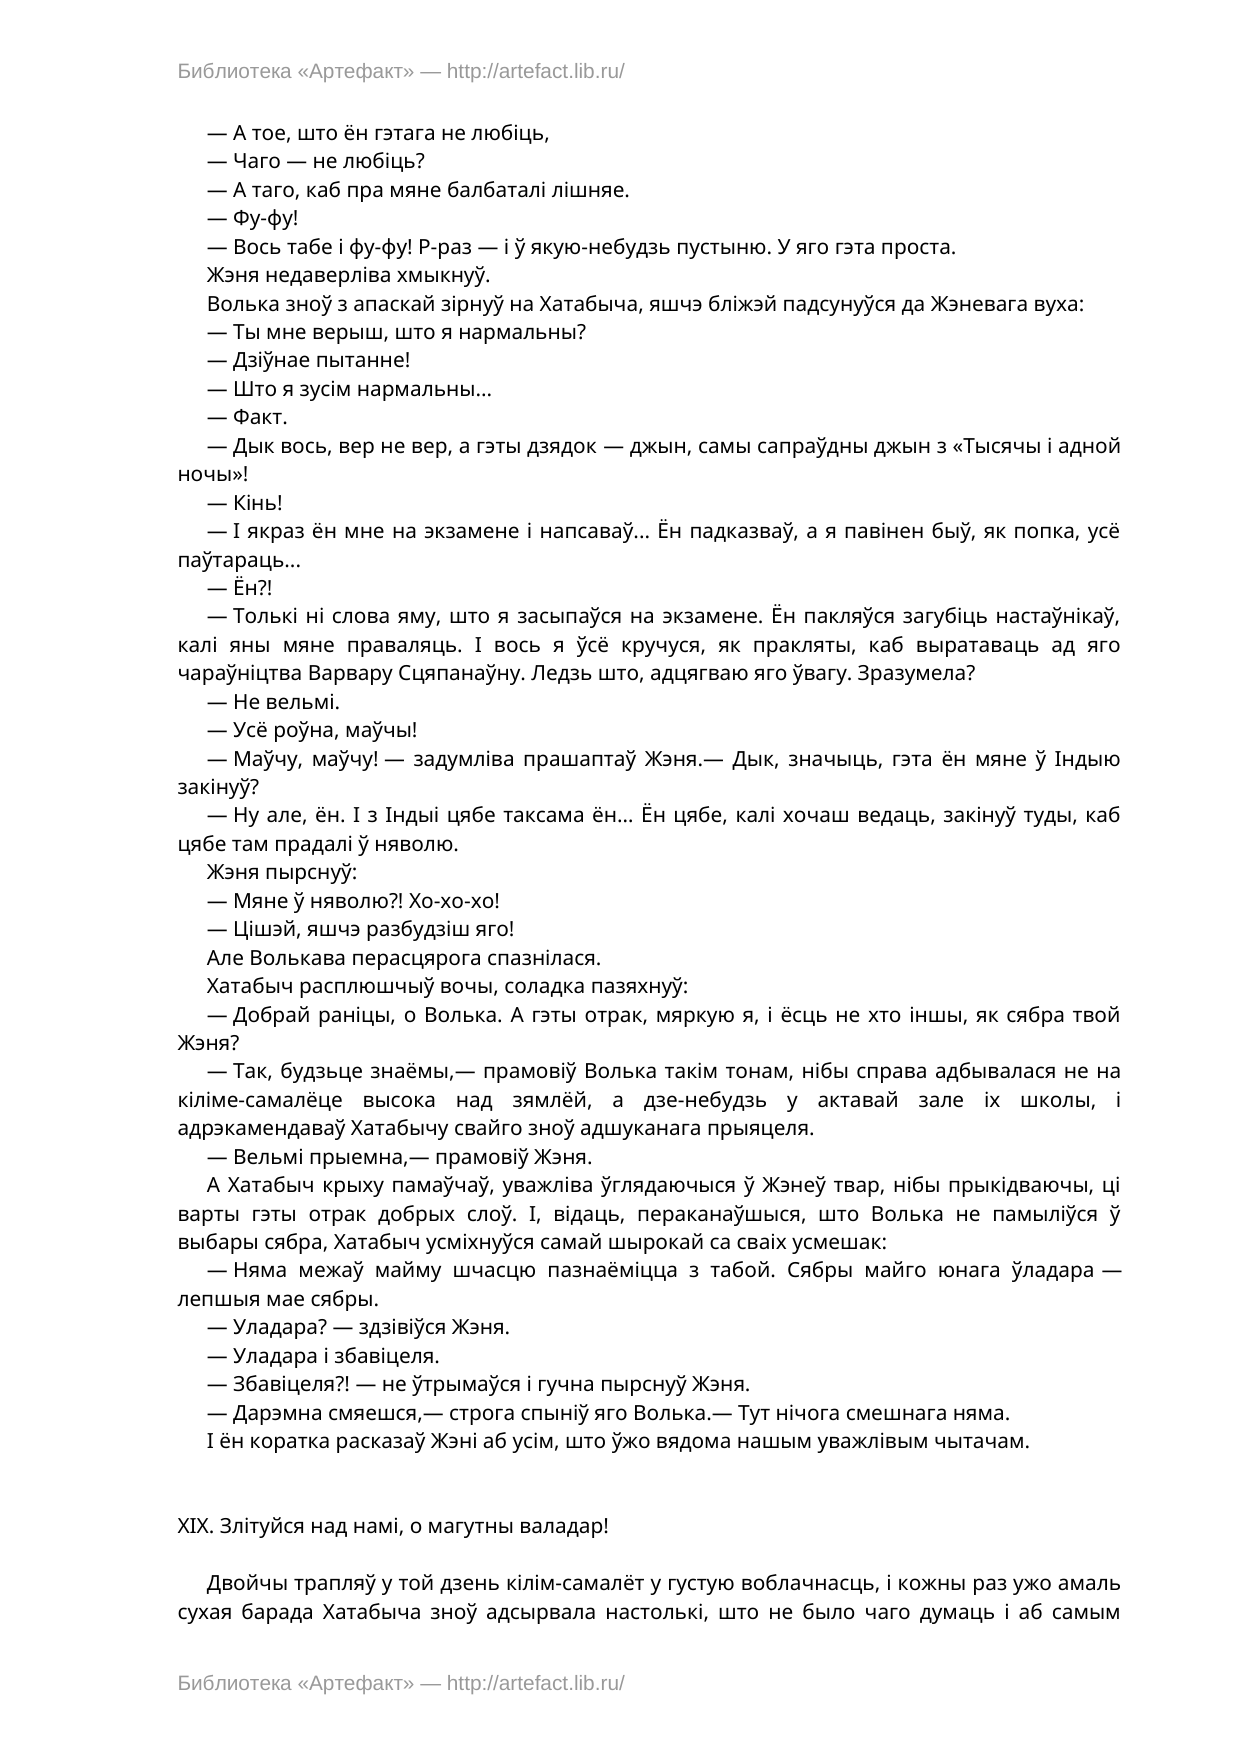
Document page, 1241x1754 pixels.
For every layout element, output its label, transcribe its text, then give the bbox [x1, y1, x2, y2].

text — Усё роўна, маўчы! [177, 715, 1122, 744]
text — Добрай раніцы, о Волька. А гэты отрак, мяркую я, і ёсць не хто іншы, як сябра твой Жэня? [177, 1000, 1122, 1057]
text — Кінь! [177, 488, 1122, 516]
text Але Волькава перасцярога спазнілася. [177, 943, 1122, 971]
text — Няма межаў майму шчасцю пазнаёміцца з табой. Сябры майго юнага ўладара — лепшыя мае сябры. [177, 1256, 1122, 1312]
text — А тое, што ён гэтага не любіць, [177, 118, 1122, 147]
text — Ну але, ён. І з Індыі цябе таксама ён… Ён цябе, калі хочаш ведаць, закінуў туды, каб цябе там прадалі ў няволю. [177, 801, 1122, 857]
text Волька зноў з апаскай зірнуў на Хатабыча, яшчэ бліжэй падсунуўся да Жэневага вуха: [177, 289, 1122, 317]
text — Маўчу, маўчу! — задумліва прашаптаў Жэня.— Дык, значыць, гэта ён мяне ў Індыю закінуў? [177, 744, 1122, 801]
text — Уладара? — здзівіўся Жэня. [177, 1312, 1122, 1341]
text — Фу-фу! [177, 203, 1122, 232]
text Хатабыч расплюшчыў вочы, соладка пазяхнуў: [177, 971, 1122, 1000]
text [177, 1568, 1122, 1625]
text — Дык вось, вер не вер, а гэты дзядок — джын, самы сапраўдны джын з «Тысячы і адной ночы»! [177, 431, 1122, 488]
text — Не вельмі. [177, 687, 1122, 715]
text — Дзіўнае пытанне! [177, 346, 1122, 374]
text Жэня недаверліва хмыкнуў. [177, 260, 1122, 289]
text — А таго, каб пра мяне балбаталі лішняе. [177, 175, 1122, 203]
text — Збавіцеля?! — не ўтрымаўся і гучна пырснуў Жэня. [177, 1369, 1122, 1398]
text — Факт. [177, 402, 1122, 431]
text — Дарэмна смяешся,— строга спыніў яго Волька.— Тут нічога смешнага няма. [177, 1398, 1122, 1426]
text — Вось табе і фу-фу! Р-раз — і ў якую-небудзь пустыню. У яго гэта проста. [177, 232, 1122, 260]
text — Вельмі прыемна,— прамовіў Жэня. [177, 1142, 1122, 1170]
text — Ён?! [177, 573, 1122, 602]
text — Ты мне верыш, што я нармальны? [177, 317, 1122, 346]
text — Так, будзьце знаёмы,— прамовіў Волька такім тонам, нібы справа адбывалася не на кіліме-самалёце высока над зямлёй, а дзе-небудзь у актавай зале іх школы, і адрэкамендаваў Хатабычу свайго зноў адшуканага прыяцеля. [177, 1057, 1122, 1142]
text І ён коратка расказаў Жэні аб усім, што ўжо вядома нашым уважлівым чытачам. [177, 1426, 1122, 1455]
text — Цішэй, яшчэ разбудзіш яго! [177, 914, 1122, 943]
subtitle XIX. Злітуйся над намі, о магутны валадар! [177, 1512, 1122, 1540]
text — І якраз ён мне на экзамене і напсаваў... Ён падказваў, а я павінен быў, як попка, усё паўтараць... [177, 516, 1122, 573]
text — Што я зусім нармальны... [177, 374, 1122, 402]
text — Чаго — не любіць? [177, 147, 1122, 175]
text — Мяне ў няволю?! Хо-хо-хо! [177, 886, 1122, 914]
text А Хатабыч крыху памаўчаў, уважліва ўглядаючыся ў Жэнеў твар, нібы прыкідваючы, ці варты гэты отрак добрых слоў. І, відаць, пераканаўшыся, што Волька не памыліўся ў выбары сябра, Хатабыч усміхнуўся самай шырокай са сваіх усмешак: [177, 1170, 1122, 1256]
text — Толькі ні слова яму, што я засыпаўся на экзамене. Ён пакляўся загубіць настаўнікаў, калі яны мяне праваляць. І вось я ўсё кручуся, як пракляты, каб выратаваць ад яго чараўніцтва Варвару Сцяпанаўну. Ледзь што, адцягваю яго ўвагу. Зразумела? [177, 602, 1122, 687]
text Жэня пырснуў: [177, 857, 1122, 886]
text — Уладара і збавіцеля. [177, 1341, 1122, 1369]
